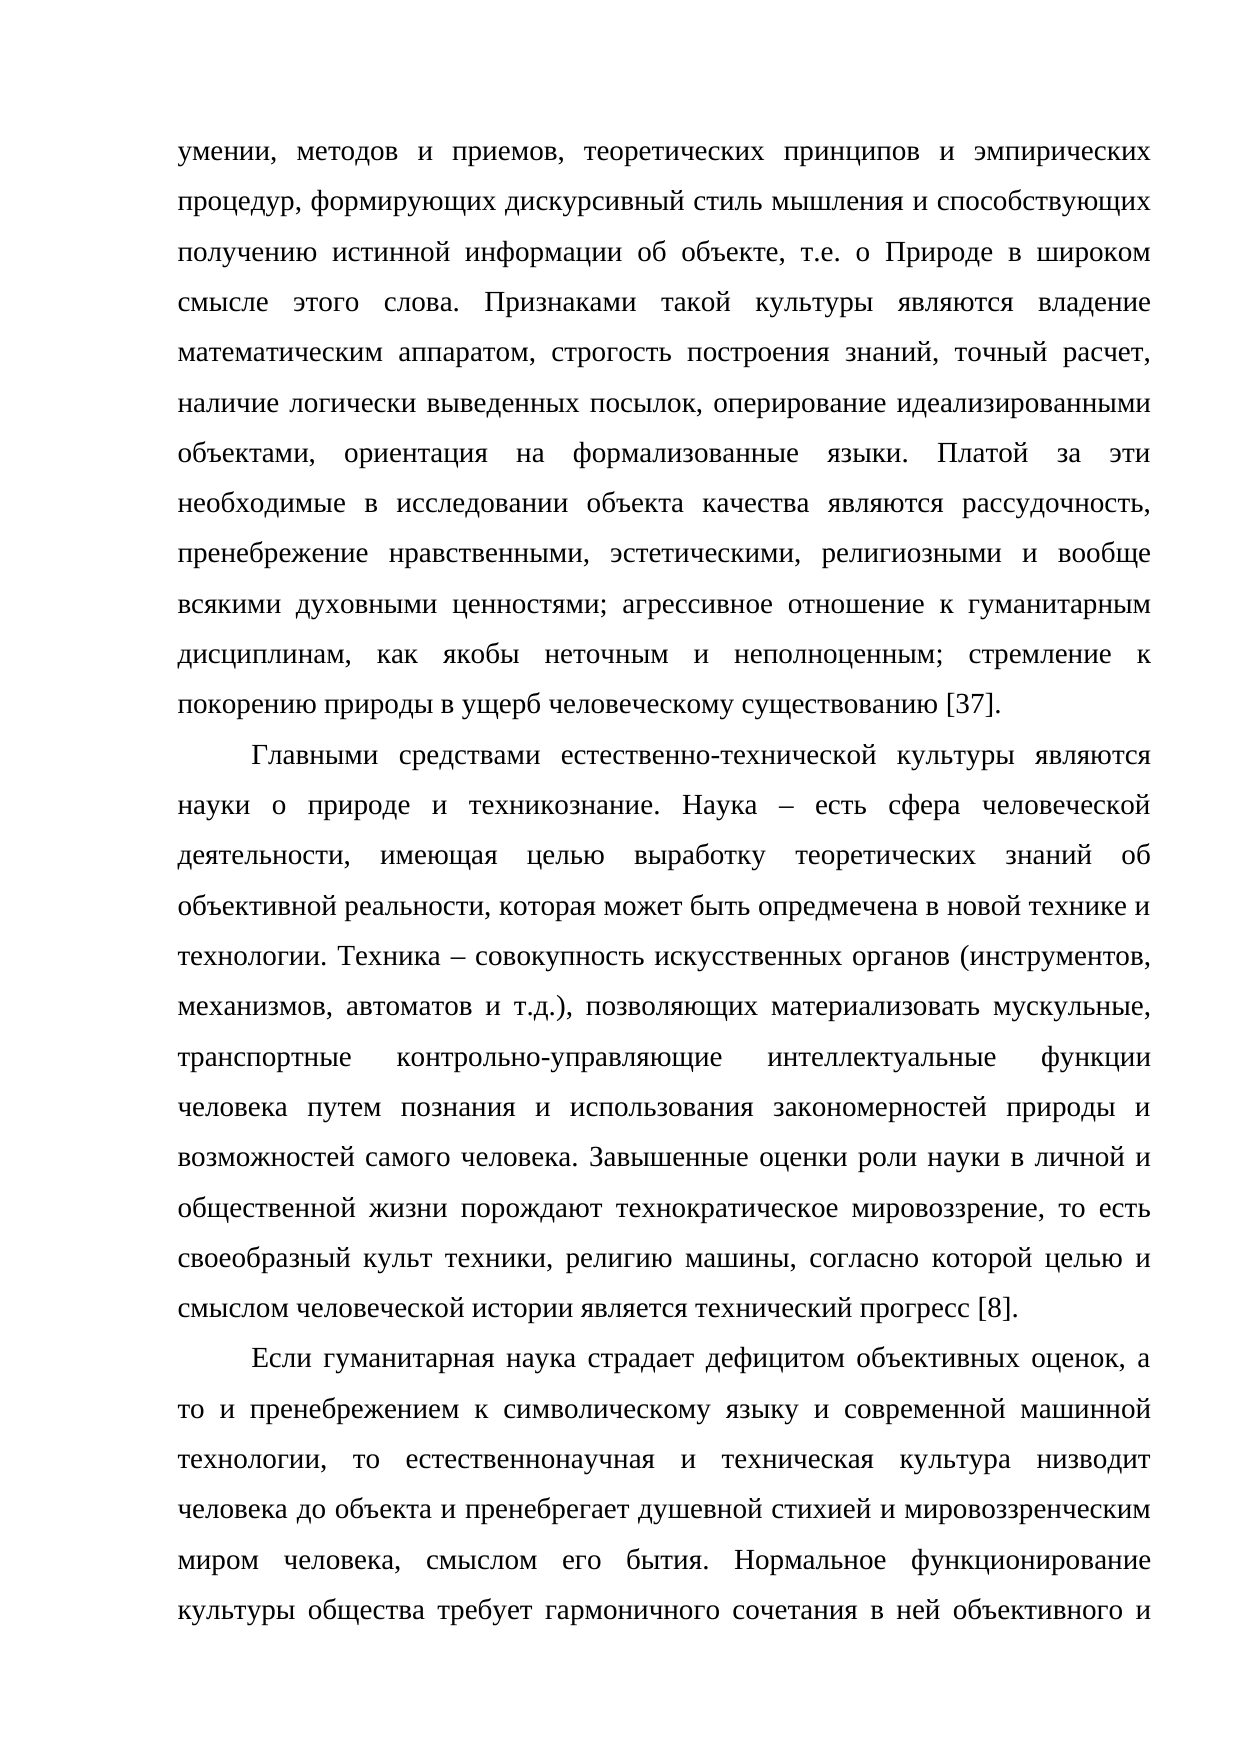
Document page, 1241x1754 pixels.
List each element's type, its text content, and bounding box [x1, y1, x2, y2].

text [177, 1341, 1152, 1626]
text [177, 133, 1152, 720]
text Главными средствами естественно-технической культуры являются науки о природе и техникознание. Наука – есть сфера человеческой деятельности, имеющая целью выработку теоретических знаний об объективной реальности, которая может быть опредмечена в новой технике и технологии. Техника – совокупность искусственных органов (инструментов, механизмов, автоматов и т.д.), позволяющих материализовать мускульные, транспортные контрольно-управляющие интеллектуальные функции человека путем познания и использования закономерностей природы и возможностей самого человека. Завышенные оценки роли науки в личной и общественной жизни порождают технократическое мировоззрение, то есть своеобразный культ техники, религию машины, согласно которой целью и смыслом человеческой истории является технический прогресс [8]. [177, 737, 1152, 1324]
